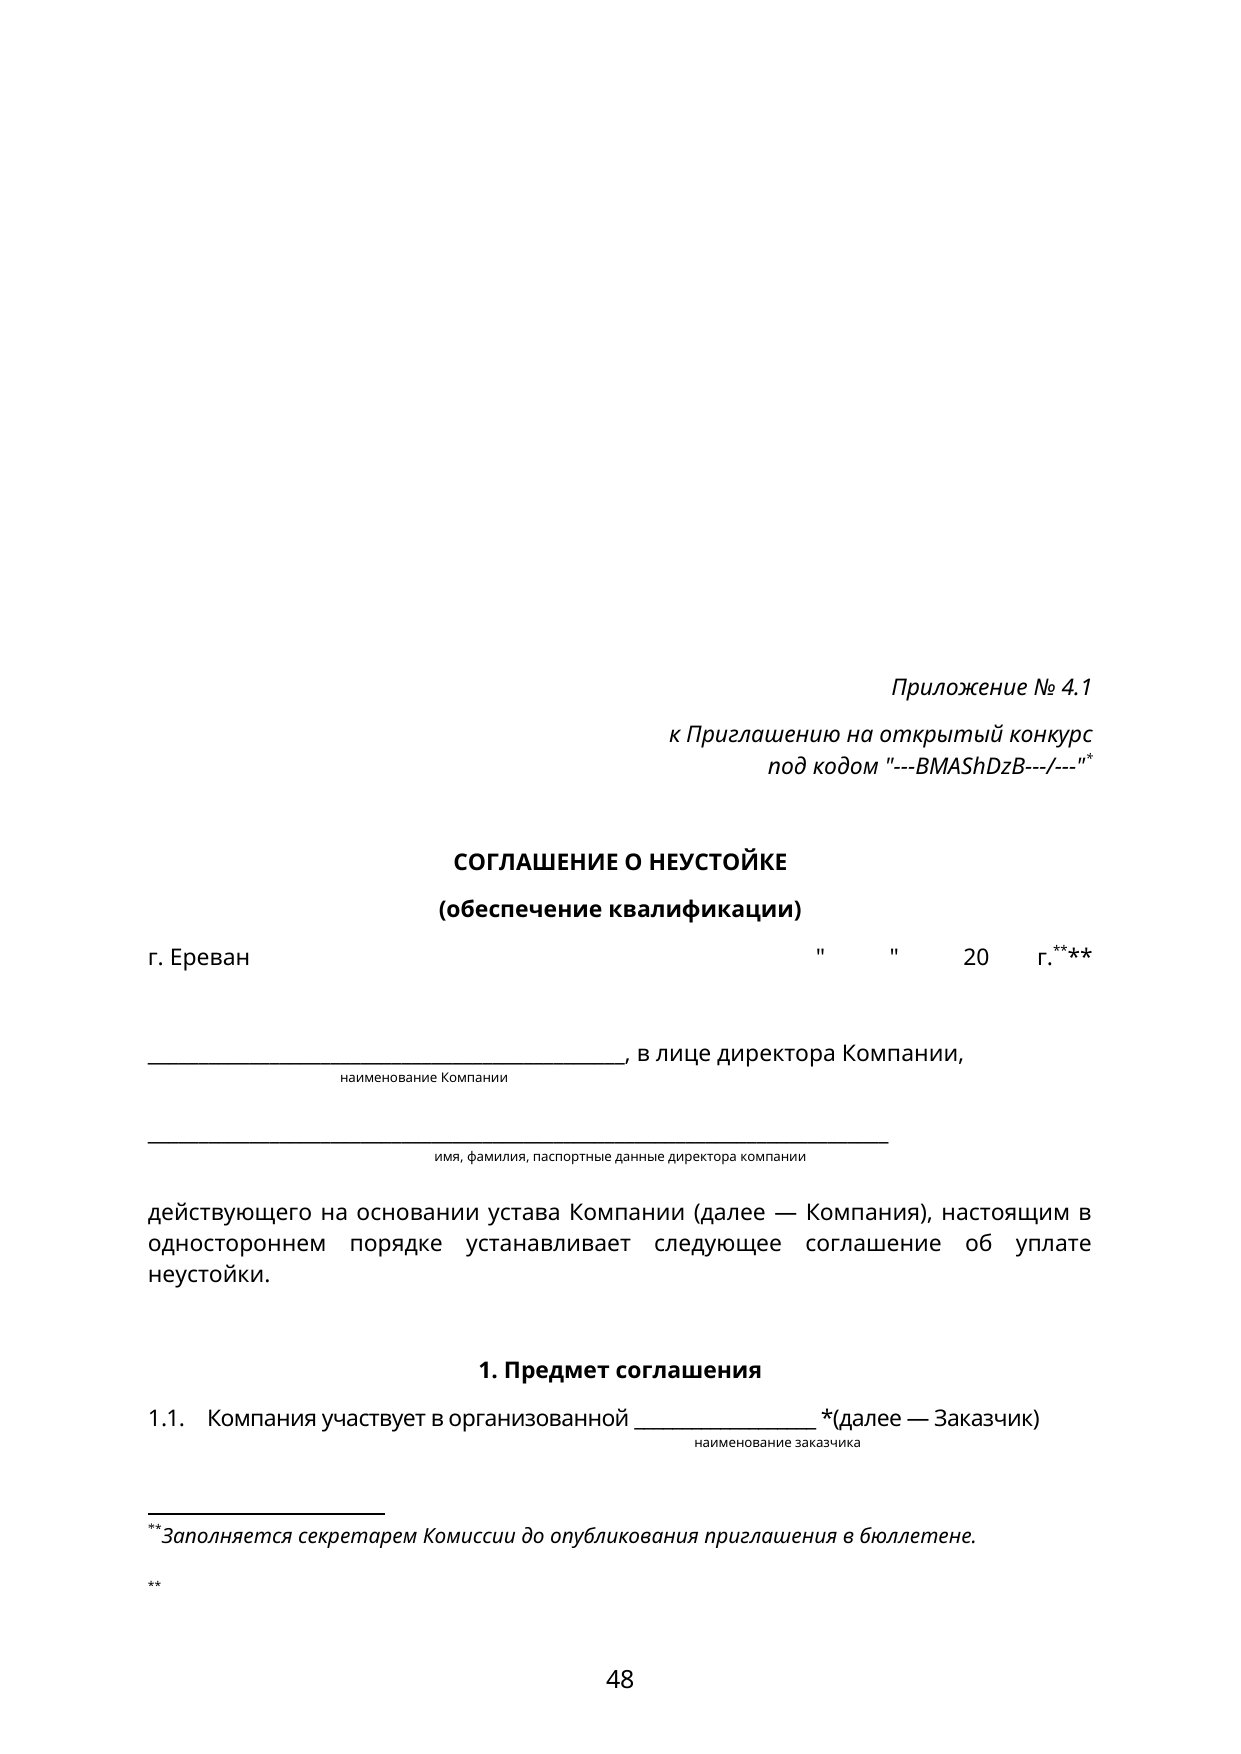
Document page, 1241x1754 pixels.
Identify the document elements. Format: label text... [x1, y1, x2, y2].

text 1.1. Компания участвует в организованной ___________________ *(далее — Заказчик) [148, 1402, 1092, 1433]
text 1. Предмет соглашения [148, 1354, 1092, 1385]
text наименование заказчика [694, 1433, 1092, 1464]
text к Приглашению на открытый конкурс под кодом "---BMAShDzB---/---"* [148, 718, 1092, 781]
text (обеспечение квалификации) [148, 893, 1092, 924]
text наименование Компании [340, 1068, 1092, 1099]
text СОГЛАШЕНИЕ О НЕУСТОЙКЕ [148, 845, 1092, 877]
table_header " " 20 г.** [635, 941, 1104, 989]
text _______________________________________________, в лице директора Компании, [148, 1037, 1092, 1068]
text Приложение № 4.1 [148, 670, 1092, 702]
table_header г. Ереван [136, 941, 635, 989]
text _________________________________________________________________________ [148, 1116, 1092, 1147]
text имя, фамилия, паспортные данные директора компании [148, 1147, 1092, 1179]
text действующего на основании устава Компании (далее — Компания), настоящим в одностороннем порядке устанавливает следующее соглашение об уплате неустойки. [148, 1195, 1092, 1289]
